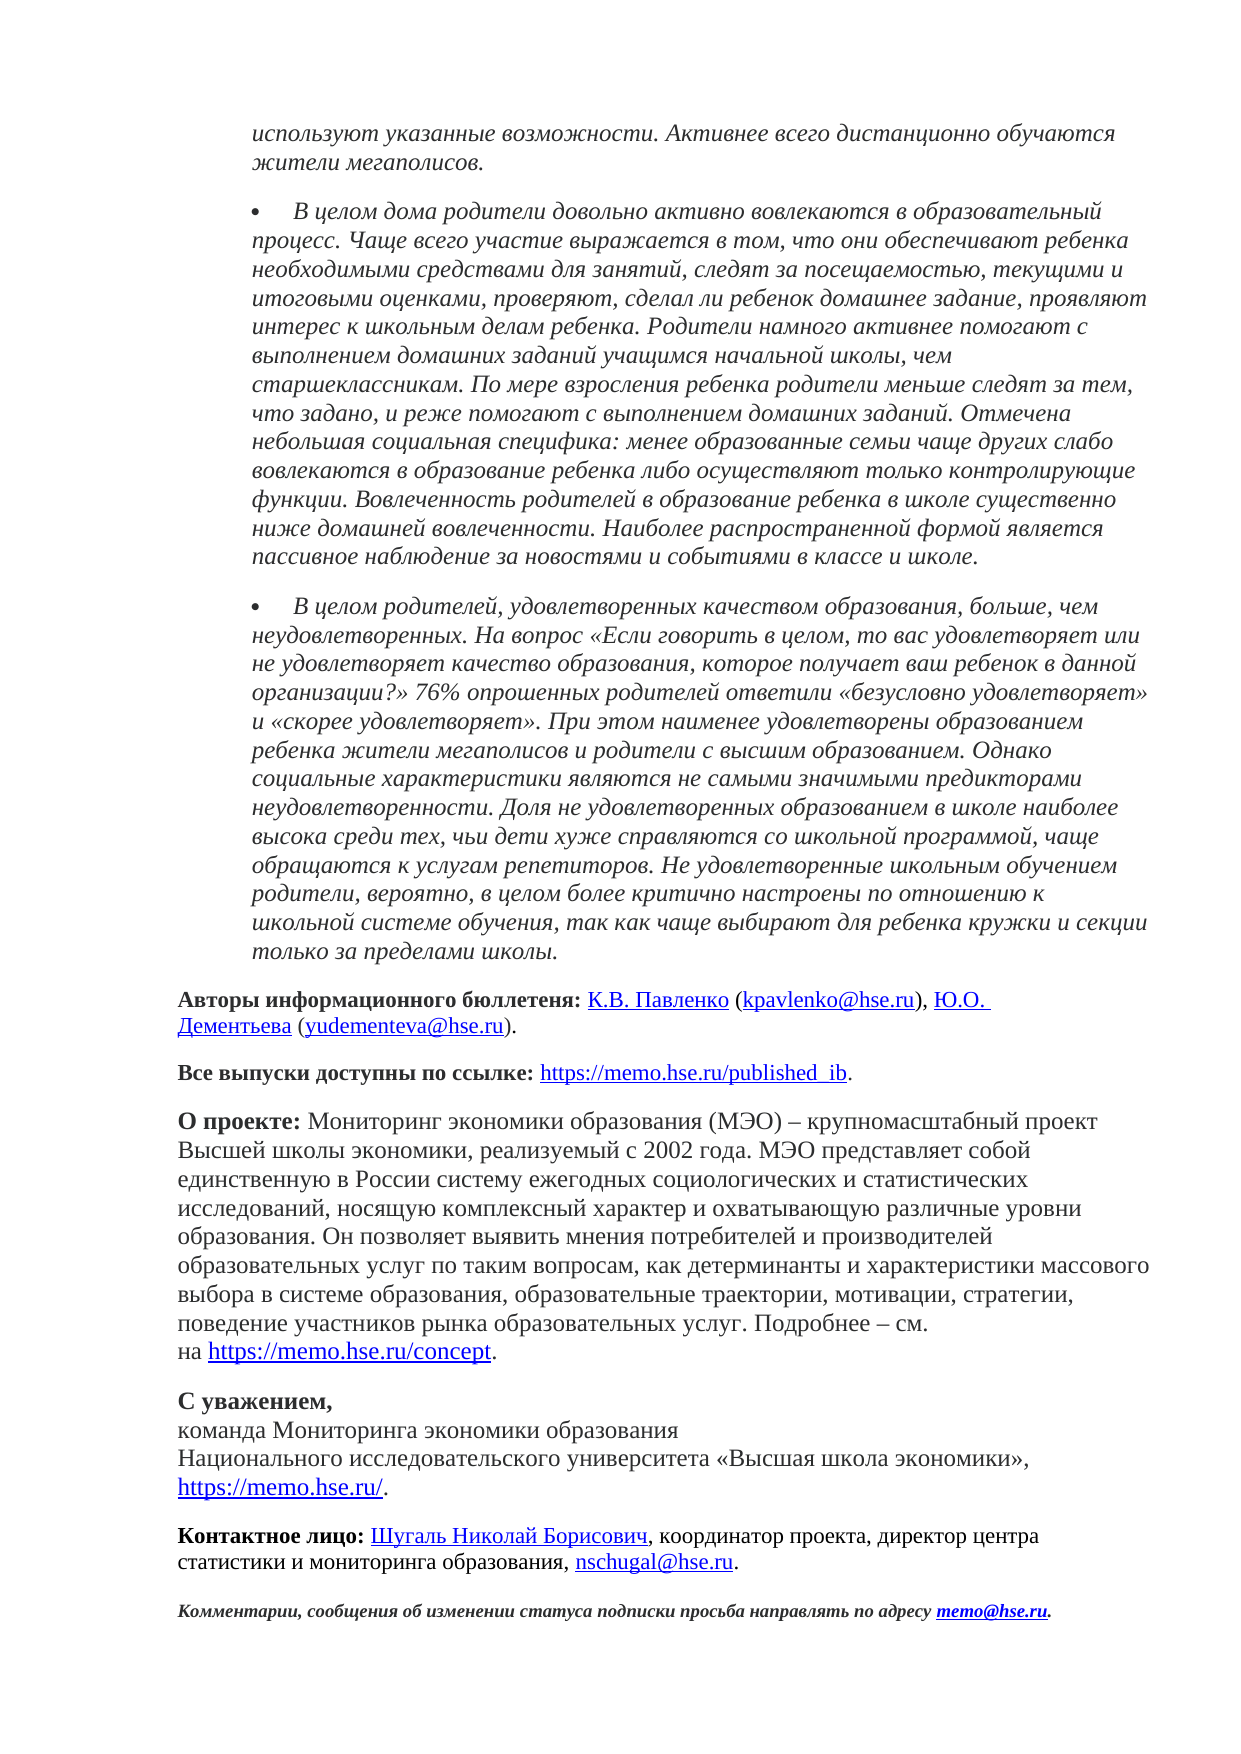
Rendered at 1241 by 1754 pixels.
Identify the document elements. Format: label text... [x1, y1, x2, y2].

text С уважением, команда Мониторинга экономики образования [177, 1386, 1152, 1443]
text Контактное лицо: Шугаль Николай Борисович, координатор проекта, директор центра статистики и мониторинга образования, nschugal@hse.ru. [177, 1522, 1152, 1574]
text  В целом дома родители довольно активно вовлекаются в образовательный процесс. Чаще всего участие выражается в том, что они обеспечивают ребенка необходимыми средствами для занятий, следят за посещаемостью, текущими и итоговыми оценками, проверяют, сделал ли ребенок домашнее задание, проявляют интерес к школьным делам ребенка. Родители намного активнее помогают с выполнением домашних заданий учащимся начальной школы, чем старшеклассникам. По мере взросления ребенка родители меньше следят за тем, что задано, и реже помогают с выполнением домашних заданий. Отмечена небольшая социальная специфика: менее образованные семьи чаще других слабо вовлекаются в образование ребенка либо осуществляют только контролирующие функции. Вовлеченность родителей в образование ребенка в школе существенно ниже домашней вовлеченности. Наиболее распространенной формой является пассивное наблюдение за новостями и событиями в классе и школе. [252, 196, 1152, 570]
text Все выпуски доступны по ссылке: https://memo.hse.ru/published_ib. [177, 1059, 1152, 1086]
text Комментарии, сообщения об изменении статуса подписки просьба направлять по адресу memo@hse.ru. [177, 1595, 1152, 1622]
text Авторы информационного бюллетеня: К.В. Павленко (kpavlenko@hse.ru), Ю.О. Дементьева (yudementeva@hse.ru). [177, 986, 1152, 1038]
text О проекте: Мониторинг экономики образования (МЭО) – крупномасштабный проект Высшей школы экономики, реализуемый с 2002 года. МЭО представляет собой единственную в России систему ежегодных социологических и статистических исследований, носящую комплексный характер и охватывающую различные уровни образования. Он позволяет выявить мнения потребителей и производителей образовательных услуг по таким вопросам, как детерминанты и характеристики массового выбора в системе образования, образовательные траектории, мотивации, стратегии, поведение участников рынка образовательных услуг. Подробнее – см. на https://memo.hse.ru/concept. [177, 1106, 1152, 1365]
text https://memo.hse.ru/. [177, 1472, 1152, 1501]
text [252, 118, 1152, 176]
text Национального исследовательского университета «Высшая школа экономики», [177, 1443, 1152, 1472]
text  В целом родителей, удовлетворенных качеством образования, больше, чем неудовлетворенных. На вопрос «Если говорить в целом, то вас удовлетворяет или не удовлетворяет качество образования, которое получает ваш ребенок в данной организации?» 76% опрошенных родителей ответили «безусловно удовлетворяет» и «скорее удовлетворяет». При этом наименее удовлетворены образованием ребенка жители мегаполисов и родители с высшим образованием. Однако социальные характеристики являются не самыми значимыми предикторами неудовлетворенности. Доля не удовлетворенных образованием в школе наиболее высока среди тех, чьи дети хуже справляются со школьной программой, чаще обращаются к услугам репетиторов. Не удовлетворенные школьным обучением родители, вероятно, в целом более критично настроены по отношению к школьной системе обучения, так как чаще выбирают для ребенка кружки и секции только за пределами школы. [252, 591, 1152, 965]
